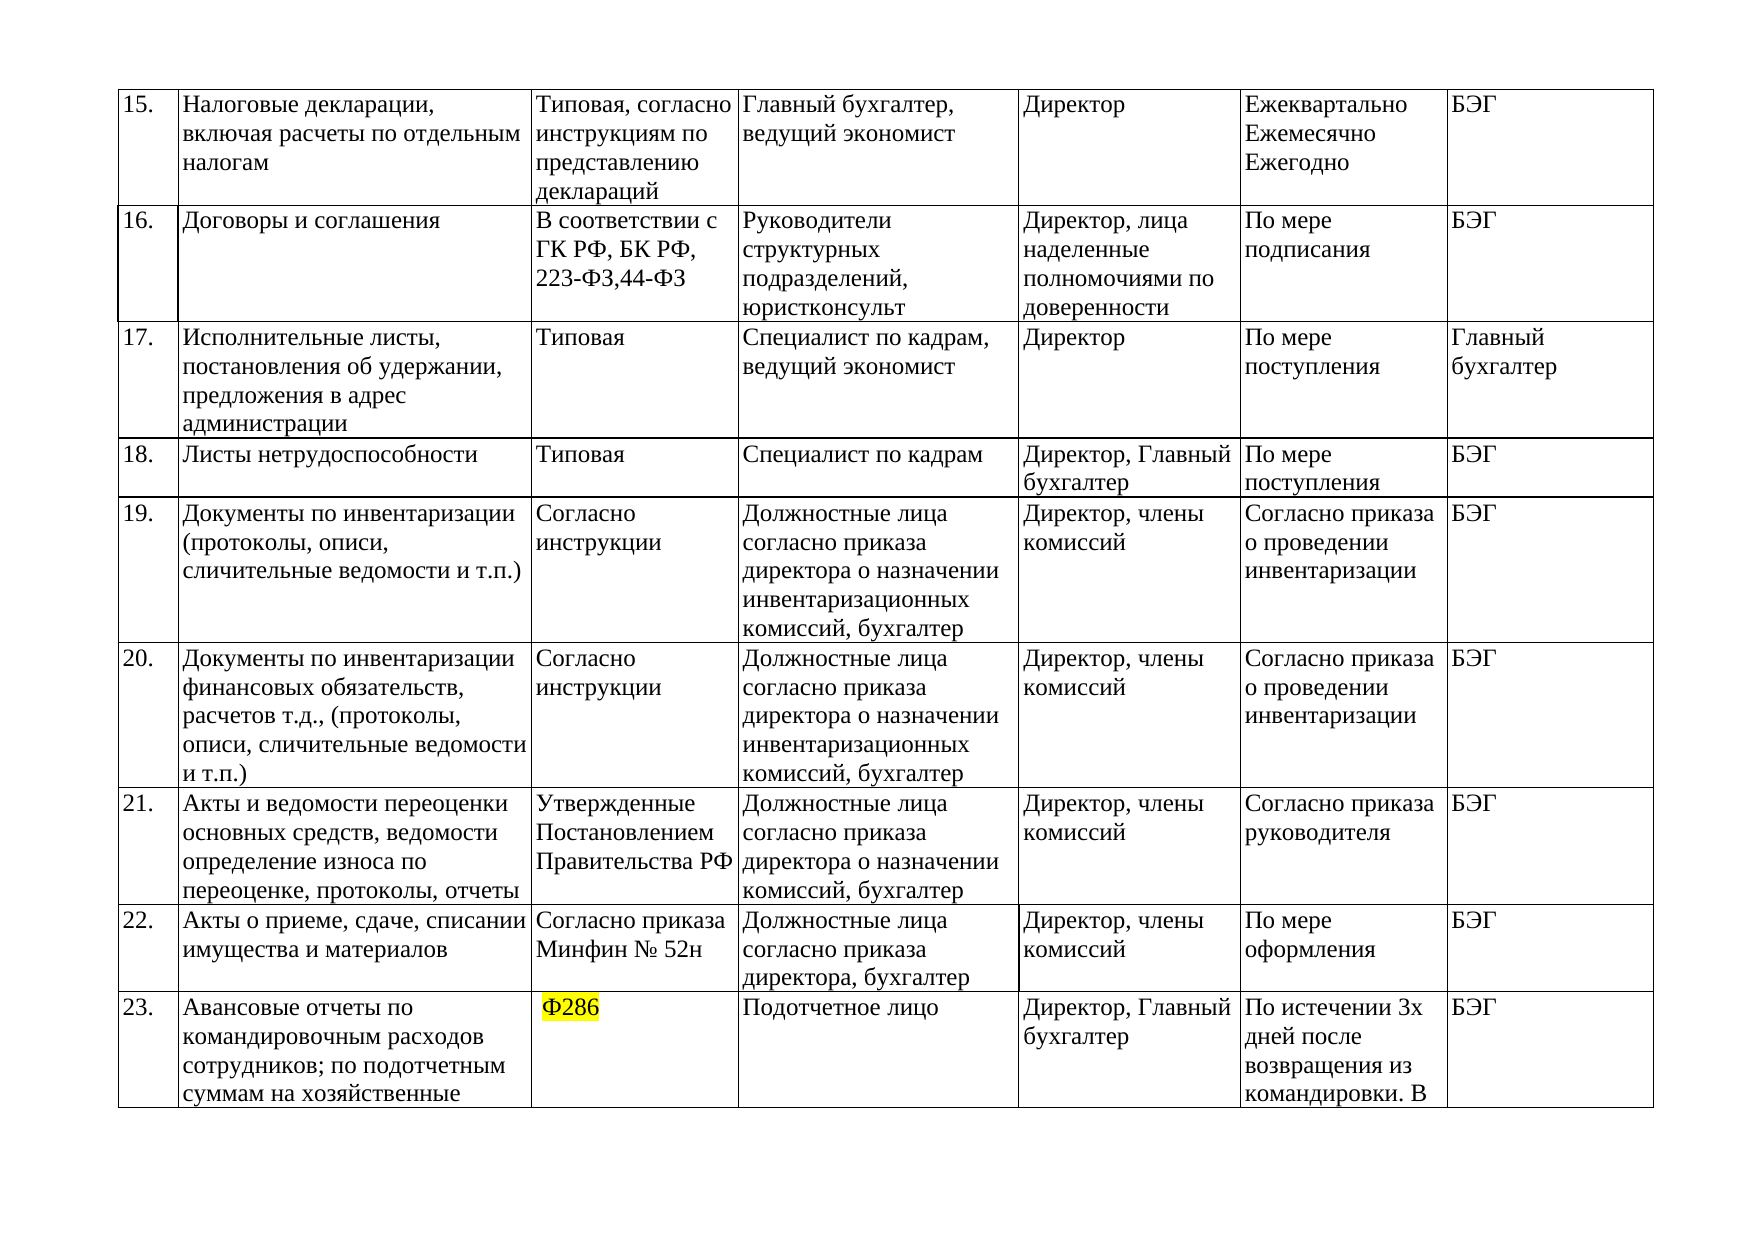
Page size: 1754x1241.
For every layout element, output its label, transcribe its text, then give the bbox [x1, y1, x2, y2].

table_cell Ф286 [532, 992, 738, 1107]
table_cell Договоры и соглашения [179, 206, 531, 321]
table_cell Директор [1019, 322, 1240, 437]
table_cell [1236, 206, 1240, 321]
table_cell 18. [119, 439, 178, 496]
table_cell 20. [119, 643, 178, 787]
table_cell По мере оформления [1241, 905, 1447, 991]
table_cell Согласно приказа о проведении инвентаризации [1241, 498, 1447, 642]
table_cell Типовая [532, 322, 738, 437]
table_cell Директор [1019, 90, 1240, 204]
table_cell БЭГ [1448, 498, 1653, 642]
table_cell 16. [119, 206, 177, 321]
table_cell Директор, члены комиссий [1019, 788, 1240, 903]
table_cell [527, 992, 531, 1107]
table_cell Подотчетное лицо [739, 992, 1018, 1107]
table_cell Специалист по кадрам, ведущий экономист [739, 322, 1018, 437]
table_cell Согласно инструкции [532, 498, 738, 642]
table_cell 21. [119, 788, 178, 903]
table_cell Согласно приказа о проведении инвентаризации [1241, 643, 1447, 787]
table_cell БЭГ [1448, 788, 1653, 903]
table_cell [1019, 992, 1240, 1107]
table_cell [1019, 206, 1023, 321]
table_cell 22. [119, 905, 178, 991]
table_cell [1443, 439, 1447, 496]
table_cell Утвержденные Постановлением Правительства РФ [532, 788, 738, 903]
table_cell Налоговые декларации, включая расчеты по отдельным налогам [179, 90, 531, 204]
table_cell В соответствии с ГК РФ, БК РФ, 223-ФЗ,44-ФЗ [532, 206, 738, 321]
table_cell Главный бухгалтер [1448, 322, 1653, 437]
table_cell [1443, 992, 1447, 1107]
table_cell 15. [119, 90, 178, 204]
table_cell Директор, члены комиссий [1020, 905, 1240, 991]
table_cell Акты о приеме, сдаче, списании имущества и материалов [179, 905, 531, 991]
table_cell Типовая [532, 439, 738, 496]
table_cell БЭГ [1448, 905, 1653, 991]
table_cell По мере поступления [1241, 322, 1447, 437]
table_cell По мере подписания [1241, 206, 1447, 321]
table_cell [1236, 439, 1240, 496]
table_cell БЭГ [1448, 90, 1653, 204]
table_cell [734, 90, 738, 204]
table_cell Ежеквартально Ежемесячно Ежегодно [1241, 90, 1447, 204]
table_cell Директор, члены комиссий [1019, 498, 1240, 642]
table_cell 17. [119, 322, 178, 437]
table_cell Согласно инструкции [532, 643, 738, 787]
table_cell Главный бухгалтер, ведущий экономист [739, 90, 1018, 204]
table_cell Директор, члены комиссий [1019, 643, 1240, 787]
table_cell БЭГ [1448, 643, 1653, 787]
table_cell Листы нетрудоспособности [179, 439, 531, 496]
table_cell Специалист по кадрам [739, 439, 1018, 496]
table_cell 19. [119, 498, 178, 642]
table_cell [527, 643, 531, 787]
table_cell БЭГ [1448, 439, 1653, 496]
table_cell Согласно приказа руководителя [1241, 788, 1447, 903]
table_cell БЭГ [1448, 992, 1653, 1107]
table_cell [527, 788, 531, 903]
table_cell Согласно приказа Минфин № 52н [532, 905, 738, 991]
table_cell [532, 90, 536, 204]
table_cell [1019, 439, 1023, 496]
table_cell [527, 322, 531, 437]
table_cell 23. [119, 992, 178, 1107]
table_cell Документы по инвентаризации (протоколы, описи, сличительные ведомости и т.п.) [179, 498, 531, 642]
table_cell БЭГ [1448, 206, 1653, 321]
